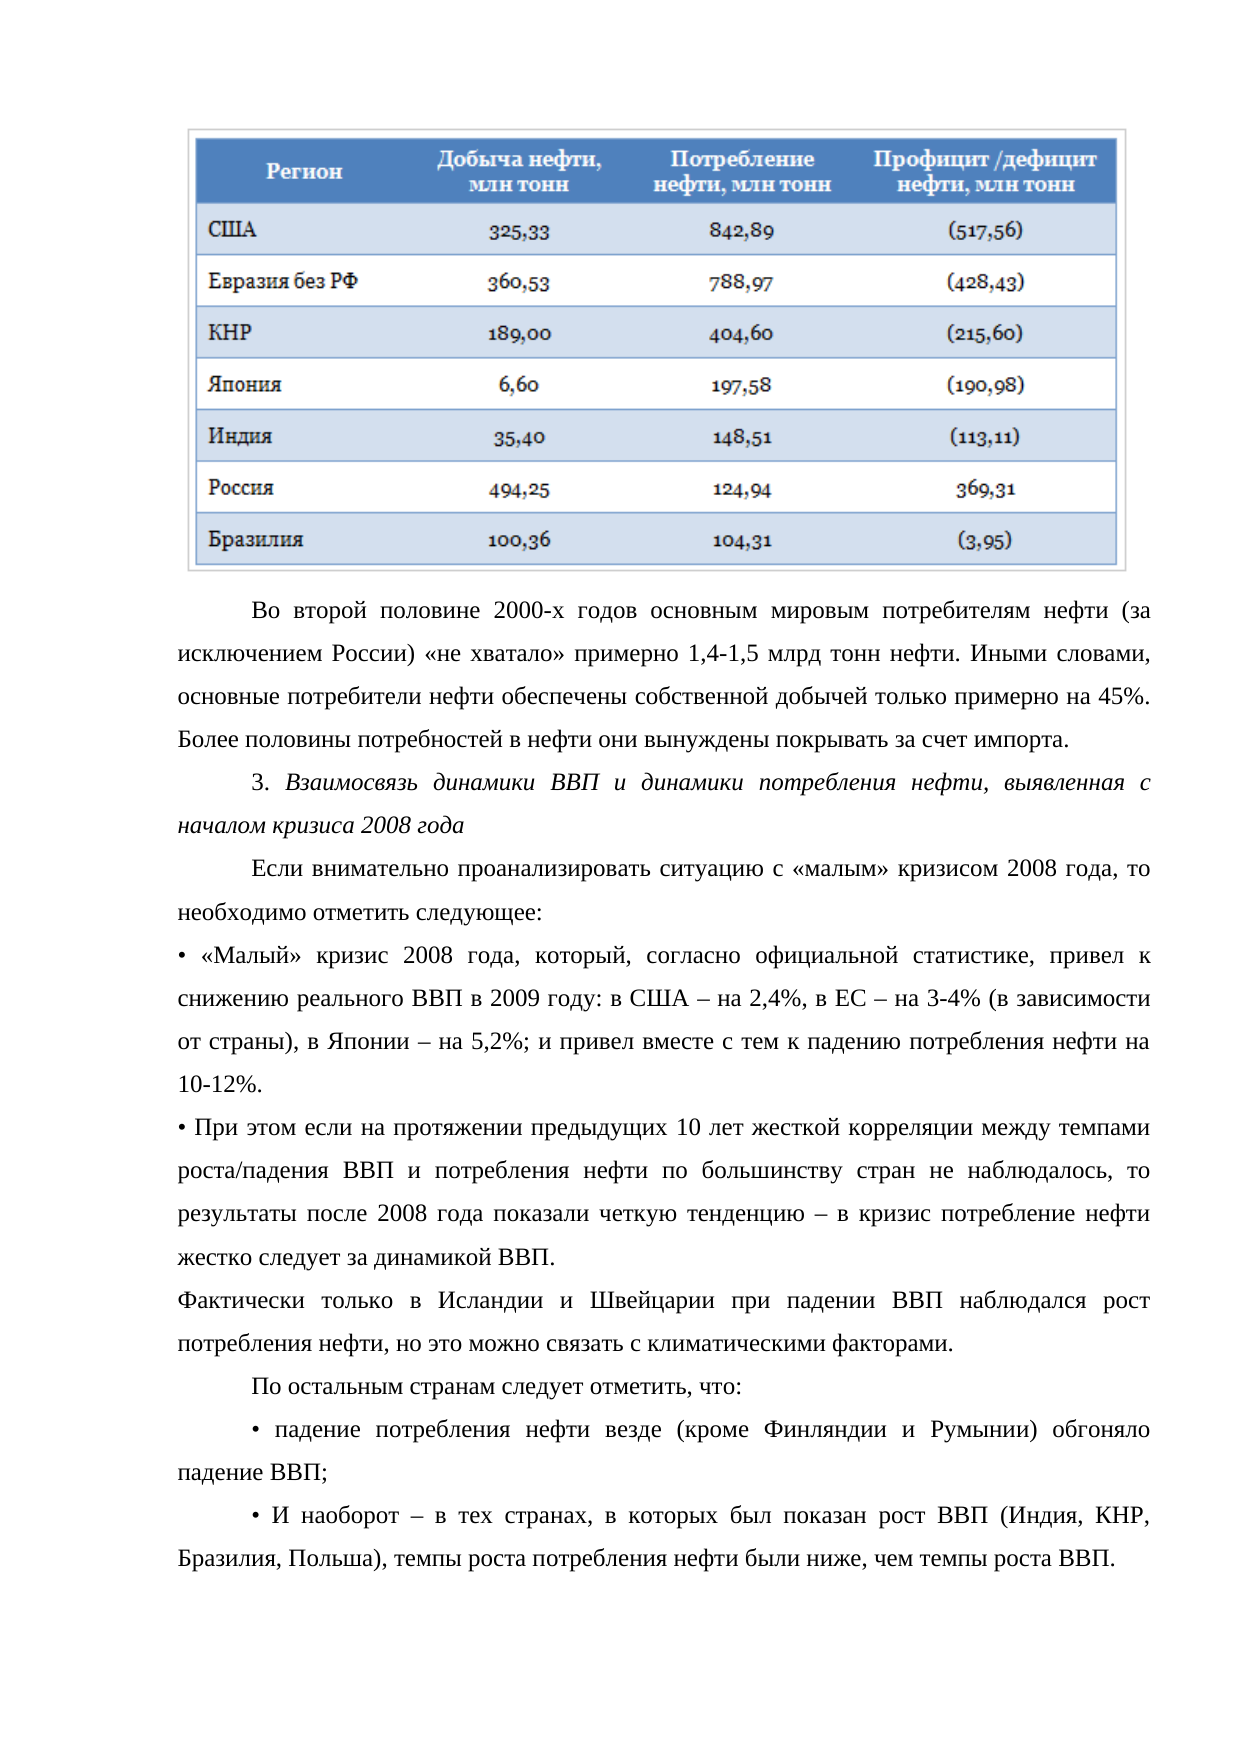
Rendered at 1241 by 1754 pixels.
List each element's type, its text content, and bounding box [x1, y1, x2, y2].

text • падение потребления нефти везде (кроме Финляндии и Румынии) обгоняло падение ВВП; [177, 1414, 1152, 1486]
picture [177, 118, 1136, 581]
text Фактически только в Исландии и Швейцарии при падении ВВП наблюдался рост потребления нефти, но это можно связать с климатическими факторами. [177, 1285, 1152, 1357]
text • И наоборот – в тех странах, в которых был показан рост ВВП (Индия, КНР, Бразилия, Польша), темпы роста потребления нефти были ниже, чем темпы роста ВВП. [177, 1500, 1152, 1572]
text • «Малый» кризис 2008 года, который, согласно официальной статистике, привел к снижению реального ВВП в 2009 году: в США – на 2,4%, в ЕС – на 3-4% (в зависимости от страны), в Японии – на 5,2%; и привел вместе с тем к падению потребления нефти на 10-12%. • При этом если на протяжении предыдущих 10 лет жесткой корреляции между темпами роста/падения ВВП и потребления нефти по большинству стран не наблюдалось, то результаты после 2008 года показали четкую тенденцию – в кризис потребление нефти жестко следует за динамикой ВВП. [177, 940, 1152, 1270]
text По остальным странам следует отметить, что: [177, 1371, 1152, 1400]
text 3. Взаимосвязь динамики ВВП и динамики потребления нефти, выявленная с началом кризиса 2008 года [177, 767, 1152, 839]
text Во второй половине 2000-х годов основным мировым потребителям нефти (за исключением России) «не хватало» примерно 1,4-1,5 млрд тонн нефти. Иными словами, основные потребители нефти обеспечены собственной добычей только примерно на 45%. Более половины потребностей в нефти они вынуждены покрывать за счет импорта. [177, 595, 1152, 753]
text Если внимательно проанализировать ситуацию с «малым» кризисом 2008 года, то необходимо отметить следующее: [177, 853, 1152, 925]
